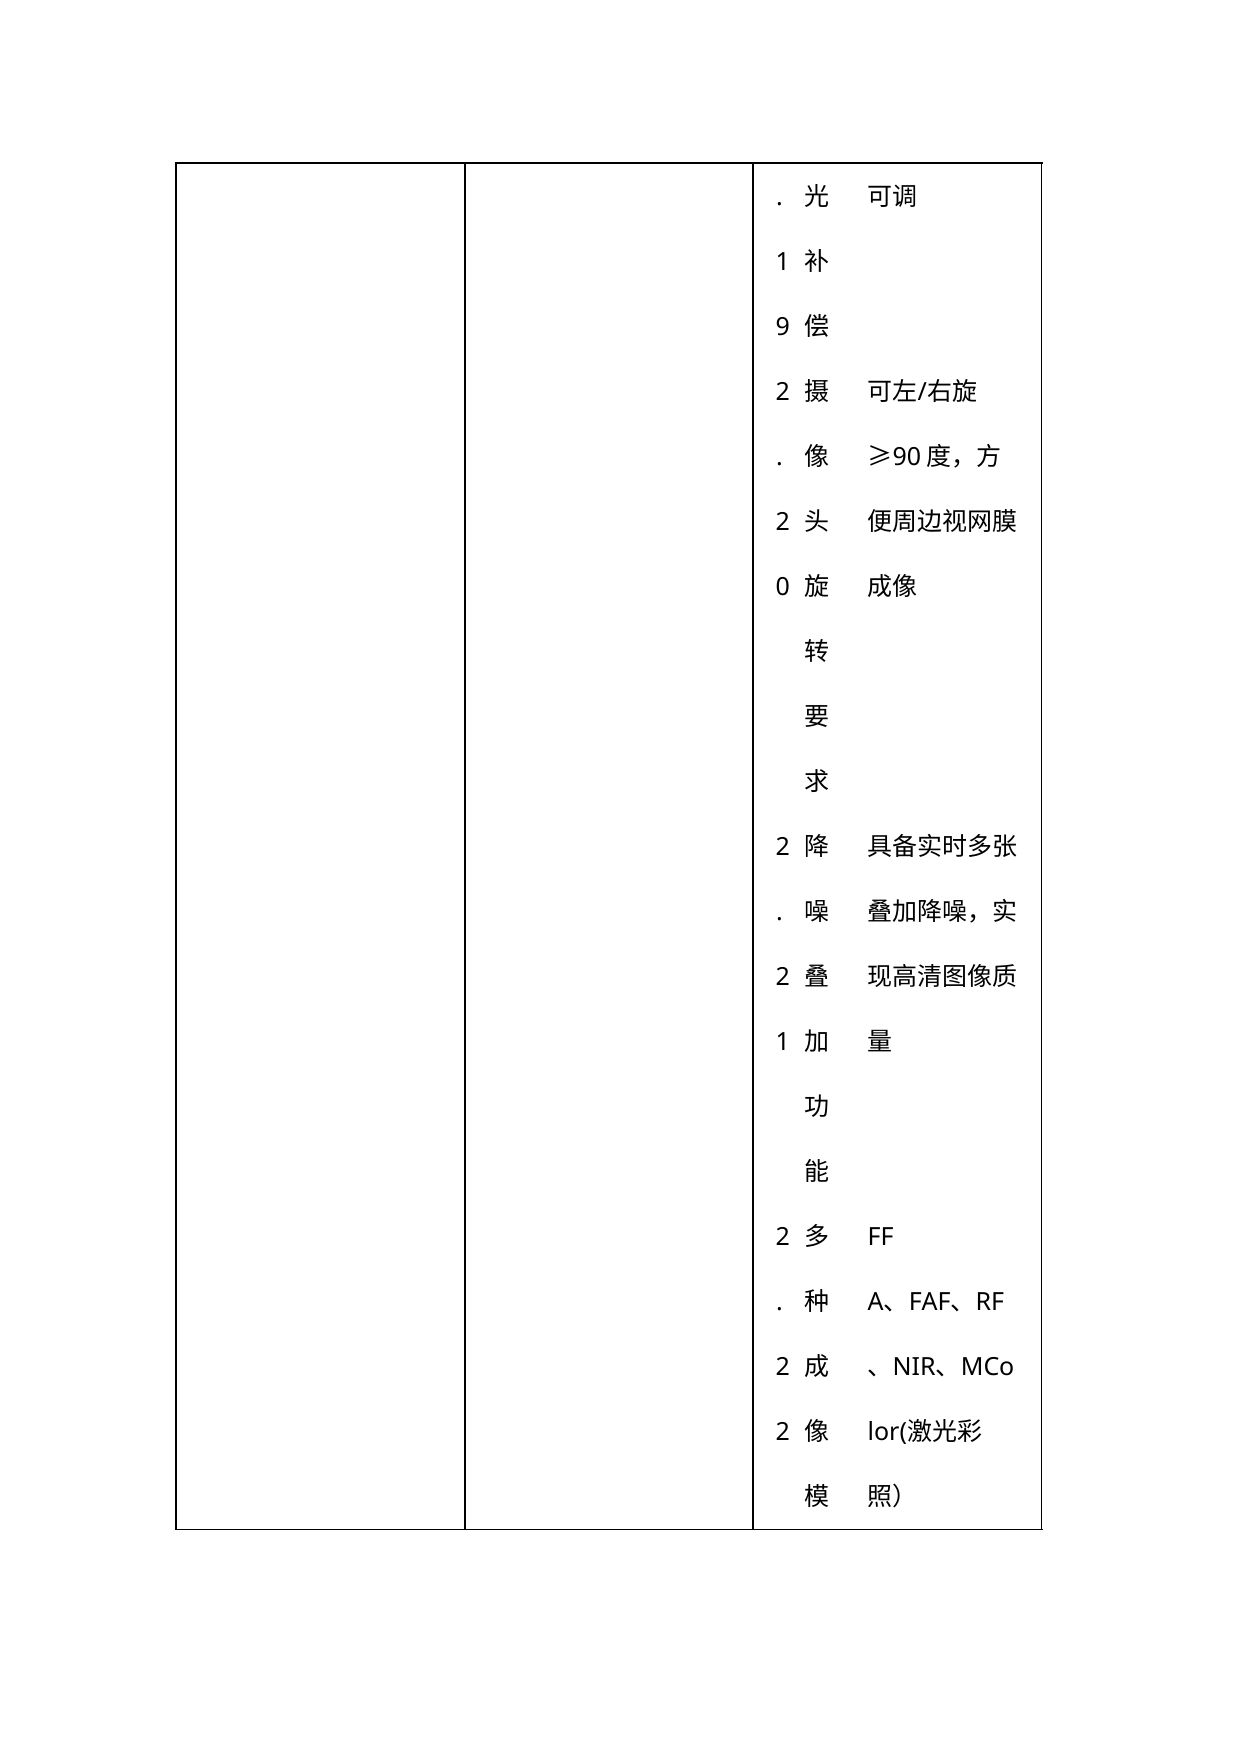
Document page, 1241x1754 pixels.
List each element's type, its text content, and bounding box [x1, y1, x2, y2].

table_cell [754, 164, 1041, 1528]
table_cell 1 [177, 164, 464, 1528]
table_cell [466, 164, 752, 1528]
